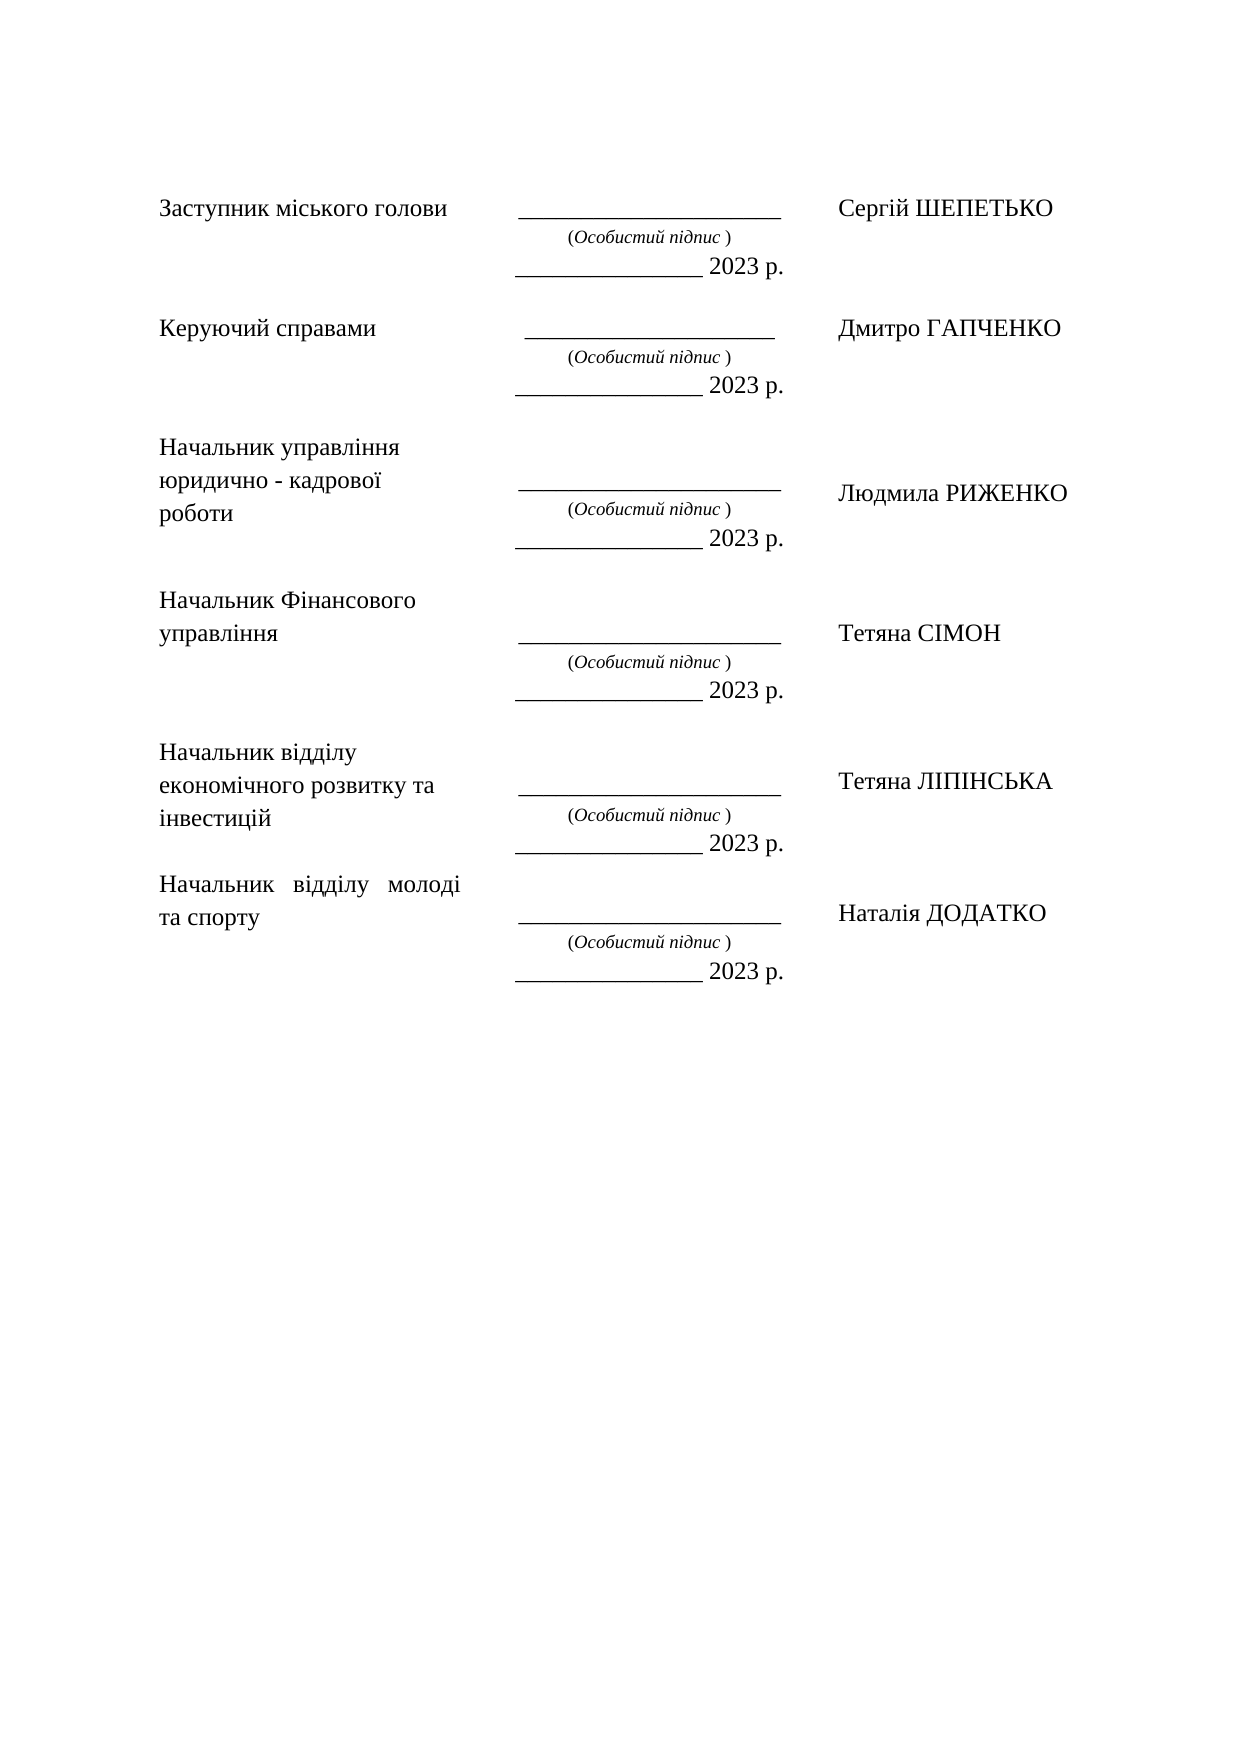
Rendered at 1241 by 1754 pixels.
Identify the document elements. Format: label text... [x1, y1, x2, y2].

table_cell Тетяна СІМОН [827, 585, 1121, 737]
table_header _____________________ (Особистий підпис ) _______________ 2023 р. [472, 160, 827, 313]
table_cell _____________________ (Особистий підпис ) _______________ 2023 р. [472, 585, 827, 737]
table_cell Начальник Фінансового управління [148, 585, 472, 737]
table_cell ____________________ (Особистий підпис ) _______________ 2023 р. [472, 313, 827, 432]
table_cell _____________________ (Особистий підпис ) _______________ 2023 р. [472, 870, 827, 1018]
table_cell Керуючий справами [148, 313, 472, 432]
table_cell Наталія ДОДАТКО [827, 870, 1121, 1018]
table_cell Дмитро ГАПЧЕНКО [827, 313, 1121, 432]
table_cell Тетяна ЛІПІНСЬКА [827, 738, 1121, 869]
table_cell Начальник відділу економічного розвитку та інвестицій [148, 738, 472, 869]
table_header Заступник міського голови [148, 160, 472, 313]
table_cell Людмила РИЖЕНКО [827, 432, 1121, 585]
table_cell Начальник управління юридично - кадрової роботи [148, 432, 472, 585]
table_header Сергій ШЕПЕТЬКО [827, 160, 1121, 313]
table_cell _____________________ (Особистий підпис ) _______________ 2023 р. [472, 432, 827, 585]
table_cell Начальник відділу молоді та спорту [148, 870, 472, 1018]
table_cell _____________________ (Особистий підпис ) _______________ 2023 р. [472, 738, 827, 869]
